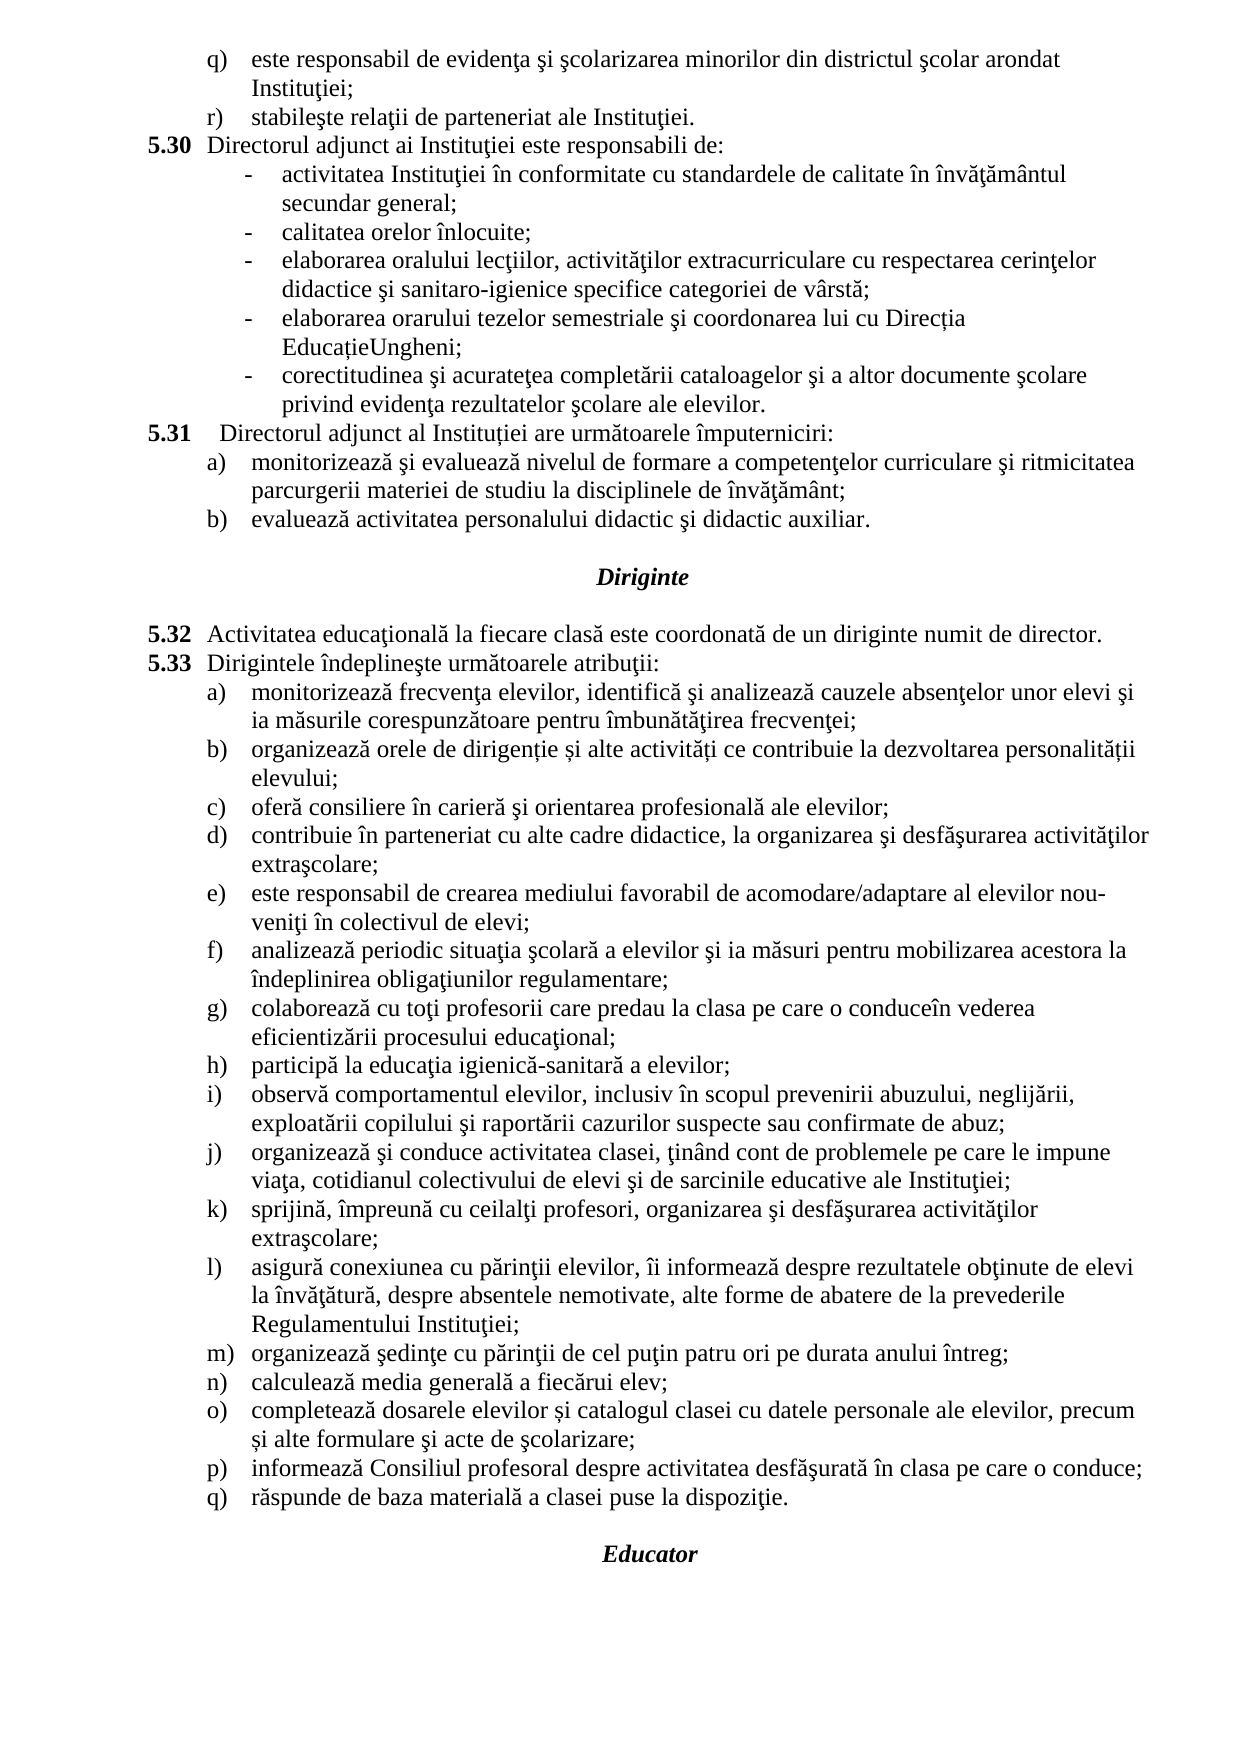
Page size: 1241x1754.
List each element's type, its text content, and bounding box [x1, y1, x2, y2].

list colaborează cu toţi profesorii care predau la clasa pe care o conduceîn vederea eficientizării procesului educaţional; [207, 993, 1152, 1051]
list elaborarea oralului lecţiilor, activităţilor extracurriculare cu respectarea cerinţelor didactice şi sanitaro-igienice specifice categoriei de vârstă; [244, 246, 1152, 303]
list contribuie în parteneriat cu alte cadre didactice, la organizarea şi desfăşurarea activităţilor extraşcolare; [207, 821, 1152, 878]
list este responsabil de evidenţa şi şcolarizarea minorilor din districtul şcolar arondat Instituţiei; [207, 44, 1152, 102]
list este responsabil de crearea mediului favorabil de acomodare/adaptare al elevilor nou-veniţi în colectivul de elevi; [207, 878, 1152, 936]
list corectitudinea şi acurateţea completării cataloagelor şi a altor documente şcolare privind evidenţa rezultatelor şcolare ale elevilor. [244, 361, 1152, 418]
list Directorul adjunct ai Instituţiei este responsabili de: [148, 131, 1152, 159]
list monitorizează şi evaluează nivelul de formare a competenţelor curriculare şi ritmicitatea parcurgerii materiei de studiu la disciplinele de învăţământ; [207, 447, 1152, 504]
list organizează şedinţe cu părinţii de cel puţin patru ori pe durata anului întreg; [207, 1338, 1152, 1367]
list analizează periodic situaţia şcolară a elevilor şi ia măsuri pentru mobilizarea acestora la îndeplinirea obligaţiunilor regulamentare; [207, 936, 1152, 993]
list oferă consiliere în carieră şi orientarea profesională ale elevilor; [207, 792, 1152, 821]
list calculează media generală a fiecărui elev; [207, 1367, 1152, 1396]
list organizează orele de dirigenție și alte activități ce contribuie la dezvoltarea personalității elevului; [207, 734, 1152, 792]
list Educator [148, 1539, 1152, 1568]
list Diriginte [177, 562, 1152, 591]
list monitorizează frecvenţa elevilor, identifică şi analizează cauzele absenţelor unor elevi şi ia măsurile corespunzătoare pentru îmbunătăţirea frecvenţei; [207, 677, 1152, 734]
list asigură conexiunea cu părinţii elevilor, îi informează despre rezultatele obţinute de elevi la învăţătură, despre absentele nemotivate, alte forme de abatere de la prevederile Regulamentului Instituţiei; [207, 1252, 1152, 1338]
list Directorul adjunct al Instituției are următoarele împuterniciri: [148, 418, 1152, 447]
list evaluează activitatea personalului didactic şi didactic auxiliar. [207, 504, 1152, 533]
list sprijină, împreună cu ceilalţi profesori, organizarea şi desfăşurarea activităţilor extraşcolare; [207, 1194, 1152, 1252]
list informează Consiliul profesoral despre activitatea desfăşurată în clasa pe care o conduce; [207, 1453, 1152, 1482]
list stabileşte relaţii de parteneriat ale Instituţiei. [207, 102, 1152, 131]
list organizează şi conduce activitatea clasei, ţinând cont de problemele pe care le impune viaţa, cotidianul colectivului de elevi şi de sarcinile educative ale Instituţiei; [207, 1137, 1152, 1194]
list Activitatea educaţională la fiecare clasă este coordonată de un diriginte numit de director. [148, 619, 1152, 648]
list participă la educaţia igienică-sanitară a elevilor; [207, 1051, 1152, 1079]
list activitatea Instituţiei în conformitate cu standardele de calitate în învăţământul secundar general; [244, 159, 1152, 217]
list răspunde de baza materială a clasei puse la dispoziţie. [207, 1482, 1152, 1511]
list elaborarea orarului tezelor semestriale şi coordonarea lui cu Direcția EducațieUngheni; [244, 303, 1152, 361]
list Dirigintele îndeplineşte următoarele atribuţii: [148, 648, 1152, 677]
list completează dosarele elevilor și catalogul clasei cu datele personale ale elevilor, precum și alte formulare şi acte de şcolarizare; [207, 1396, 1152, 1453]
list observă comportamentul elevilor, inclusiv în scopul prevenirii abuzului, neglijării, exploatării copilului şi raportării cazurilor suspecte sau confirmate de abuz; [207, 1079, 1152, 1137]
list calitatea orelor înlocuite; [244, 217, 1152, 246]
